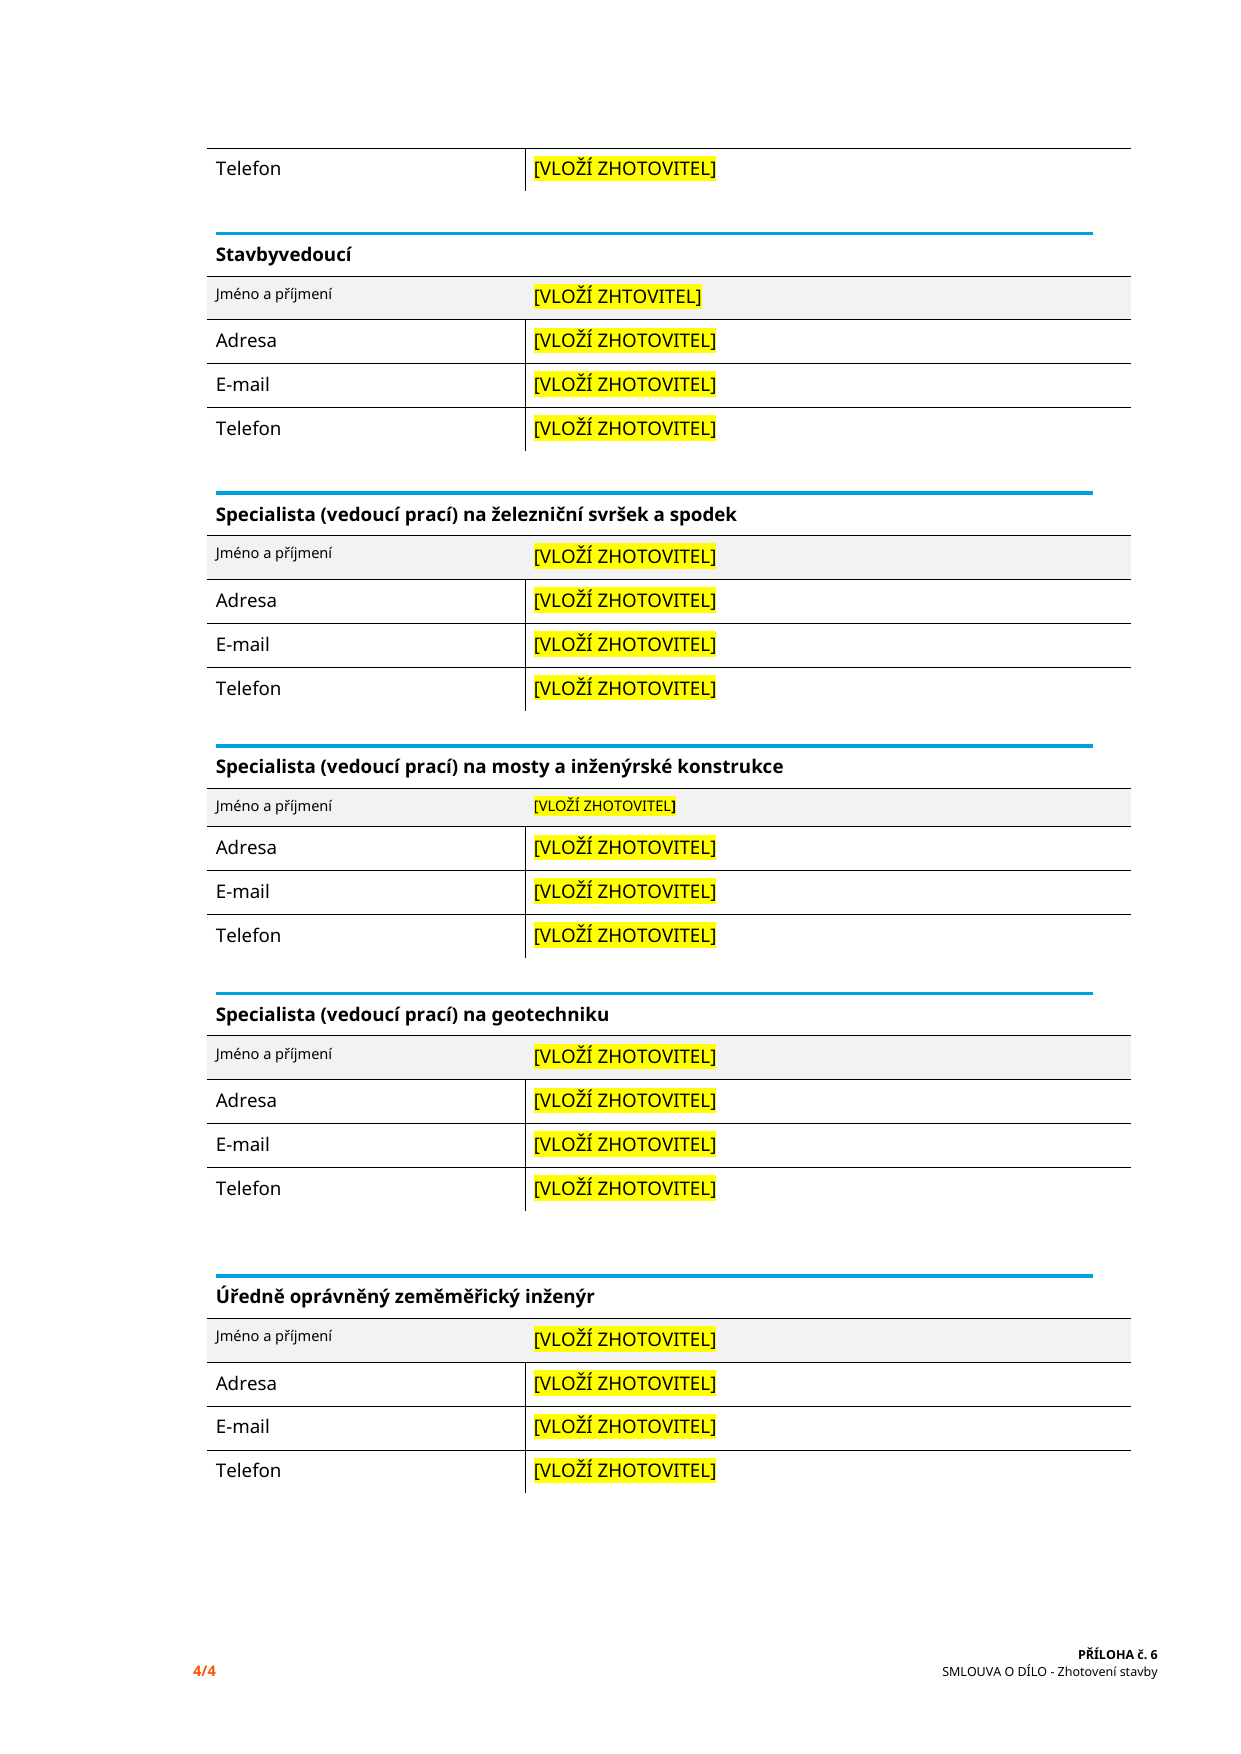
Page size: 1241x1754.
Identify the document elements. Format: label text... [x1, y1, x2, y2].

table_cell [VLOŽÍ ZHOTOVITEL] [526, 1363, 1131, 1406]
table_cell E-mail [207, 1124, 525, 1167]
table_cell Adresa [207, 320, 525, 363]
table_cell Telefon [207, 1168, 525, 1211]
table_cell [VLOŽÍ ZHOTOVITEL] [526, 364, 1131, 407]
text Stavbyvedoucí [216, 235, 1093, 267]
table_header Jméno a příjmení [207, 1036, 526, 1079]
table_header [VLOŽÍ ZHOTOVITEL] [526, 536, 1131, 579]
table_cell [VLOŽÍ ZHOTOVITEL] [526, 149, 1131, 191]
table_header Jméno a příjmení [207, 277, 526, 319]
text Specialista (vedoucí prací) na železniční svršek a spodek [216, 495, 1093, 526]
table_cell Telefon [207, 1451, 525, 1493]
table_cell E-mail [207, 364, 525, 407]
table_cell [VLOŽÍ ZHOTOVITEL] [526, 668, 1131, 711]
table_cell [VLOŽÍ ZHOTOVITEL] [526, 871, 1131, 914]
table_header [VLOŽÍ ZHOTOVITEL] [526, 789, 1131, 826]
text Specialista (vedoucí prací) na geotechniku [216, 995, 1093, 1027]
table_cell Adresa [207, 580, 525, 623]
table_cell [VLOŽÍ ZHOTOVITEL] [526, 580, 1131, 623]
text Úředně oprávněný zeměměřický inženýr [216, 1278, 1093, 1309]
table_cell Telefon [207, 408, 525, 451]
table_header Jméno a příjmení [207, 1319, 526, 1362]
table_cell Telefon [207, 915, 525, 958]
table_cell E-mail [207, 1407, 525, 1449]
table_cell [VLOŽÍ ZHOTOVITEL] [526, 915, 1131, 958]
table_cell [VLOŽÍ ZHOTOVITEL] [526, 408, 1131, 451]
table_cell Telefon [207, 668, 525, 711]
table_header Jméno a příjmení [207, 536, 526, 579]
table_header [VLOŽÍ ZHOTOVITEL] [526, 1319, 1131, 1362]
table_cell [VLOŽÍ ZHOTOVITEL] [526, 1407, 1131, 1449]
table_cell E-mail [207, 871, 525, 914]
table_cell [VLOŽÍ ZHOTOVITEL] [526, 624, 1131, 667]
table_cell E-mail [207, 624, 525, 667]
text Specialista (vedoucí prací) na mosty a inženýrské konstrukce [216, 748, 1093, 779]
table_cell [VLOŽÍ ZHOTOVITEL] [526, 827, 1131, 870]
table_cell Adresa [207, 827, 525, 870]
table_cell [VLOŽÍ ZHOTOVITEL] [526, 320, 1131, 363]
table_cell [VLOŽÍ ZHOTOVITEL] [526, 1124, 1131, 1167]
table_cell [VLOŽÍ ZHOTOVITEL] [526, 1451, 1131, 1493]
table_cell [VLOŽÍ ZHOTOVITEL] [526, 1168, 1131, 1211]
table_cell Adresa [207, 1080, 525, 1123]
table_cell Adresa [207, 1363, 525, 1406]
table_header [VLOŽÍ ZHOTOVITEL] [526, 1036, 1131, 1079]
table_header [VLOŽÍ ZHTOVITEL] [526, 277, 1131, 319]
table_cell [VLOŽÍ ZHOTOVITEL] [526, 1080, 1131, 1123]
table_cell Telefon [207, 149, 525, 191]
table_header Jméno a příjmení [207, 789, 526, 826]
